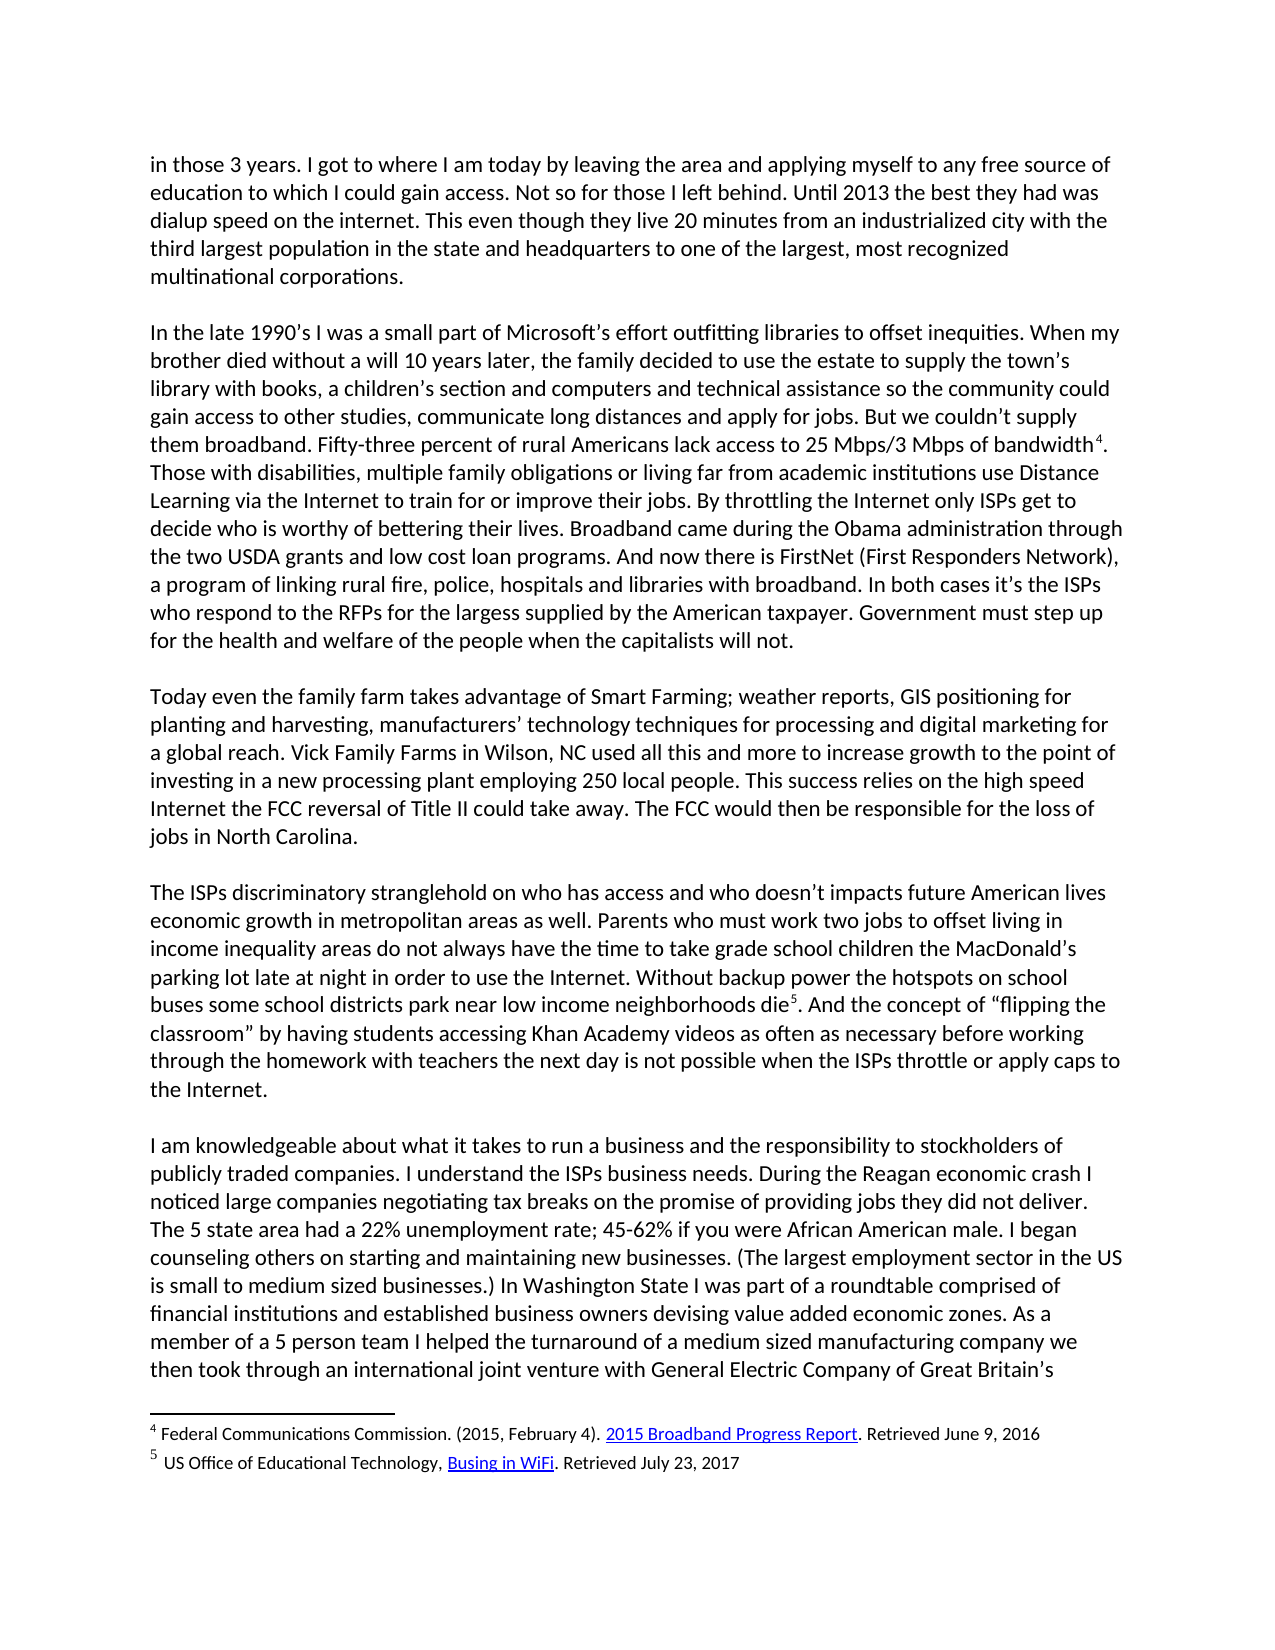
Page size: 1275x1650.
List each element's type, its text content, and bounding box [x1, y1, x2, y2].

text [150, 150, 1125, 290]
text In the late 1990’s I was a small part of Microsoft’s effort outfitting libraries to offset inequities. When my brother died without a will 10 years later, the family decided to use the estate to supply the town’s library with books, a children’s section and computers and technical assistance so the community could gain access to other studies, communicate long distances and apply for jobs. But we couldn’t supply them broadband. Fifty-three percent of rural Americans lack access to 25 Mbps/3 Mbps of bandwidth. Those with disabilities, multiple family obligations or living far from academic institutions use Distance Learning via the Internet to train for or improve their jobs. By throttling the Internet only ISPs get to decide who is worthy of bettering their lives. Broadband came during the Obama administration through the two USDA grants and low cost loan programs. And now there is FirstNet (First Responders Network), a program of linking rural fire, police, hospitals and libraries with broadband. In both cases it’s the ISPs who respond to the RFPs for the largess supplied by the American taxpayer. Government must step up for the health and welfare of the people when the capitalists will not. [150, 318, 1125, 654]
text Today even the family farm takes advantage of Smart Farming; weather reports, GIS positioning for planting and harvesting, manufacturers’ technology techniques for processing and digital marketing for a global reach. Vick Family Farms in Wilson, NC used all this and more to increase growth to the point of investing in a new processing plant employing 250 local people. This success relies on the high speed Internet the FCC reversal of Title II could take away. The FCC would then be responsible for the loss of jobs in North Carolina. [150, 682, 1125, 851]
text The ISPs discriminatory stranglehold on who has access and who doesn’t impacts future American lives economic growth in metropolitan areas as well. Parents who must work two jobs to offset living in income inequality areas do not always have the time to take grade school children the MacDonald’s parking lot late at night in order to use the Internet. Without backup power the hotspots on school buses some school districts park near low income neighborhoods die. And the concept of “flipping the classroom” by having students accessing Khan Academy videos as often as necessary before working through the homework with teachers the next day is not possible when the ISPs throttle or apply caps to the Internet. [150, 878, 1125, 1103]
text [150, 1131, 1125, 1383]
